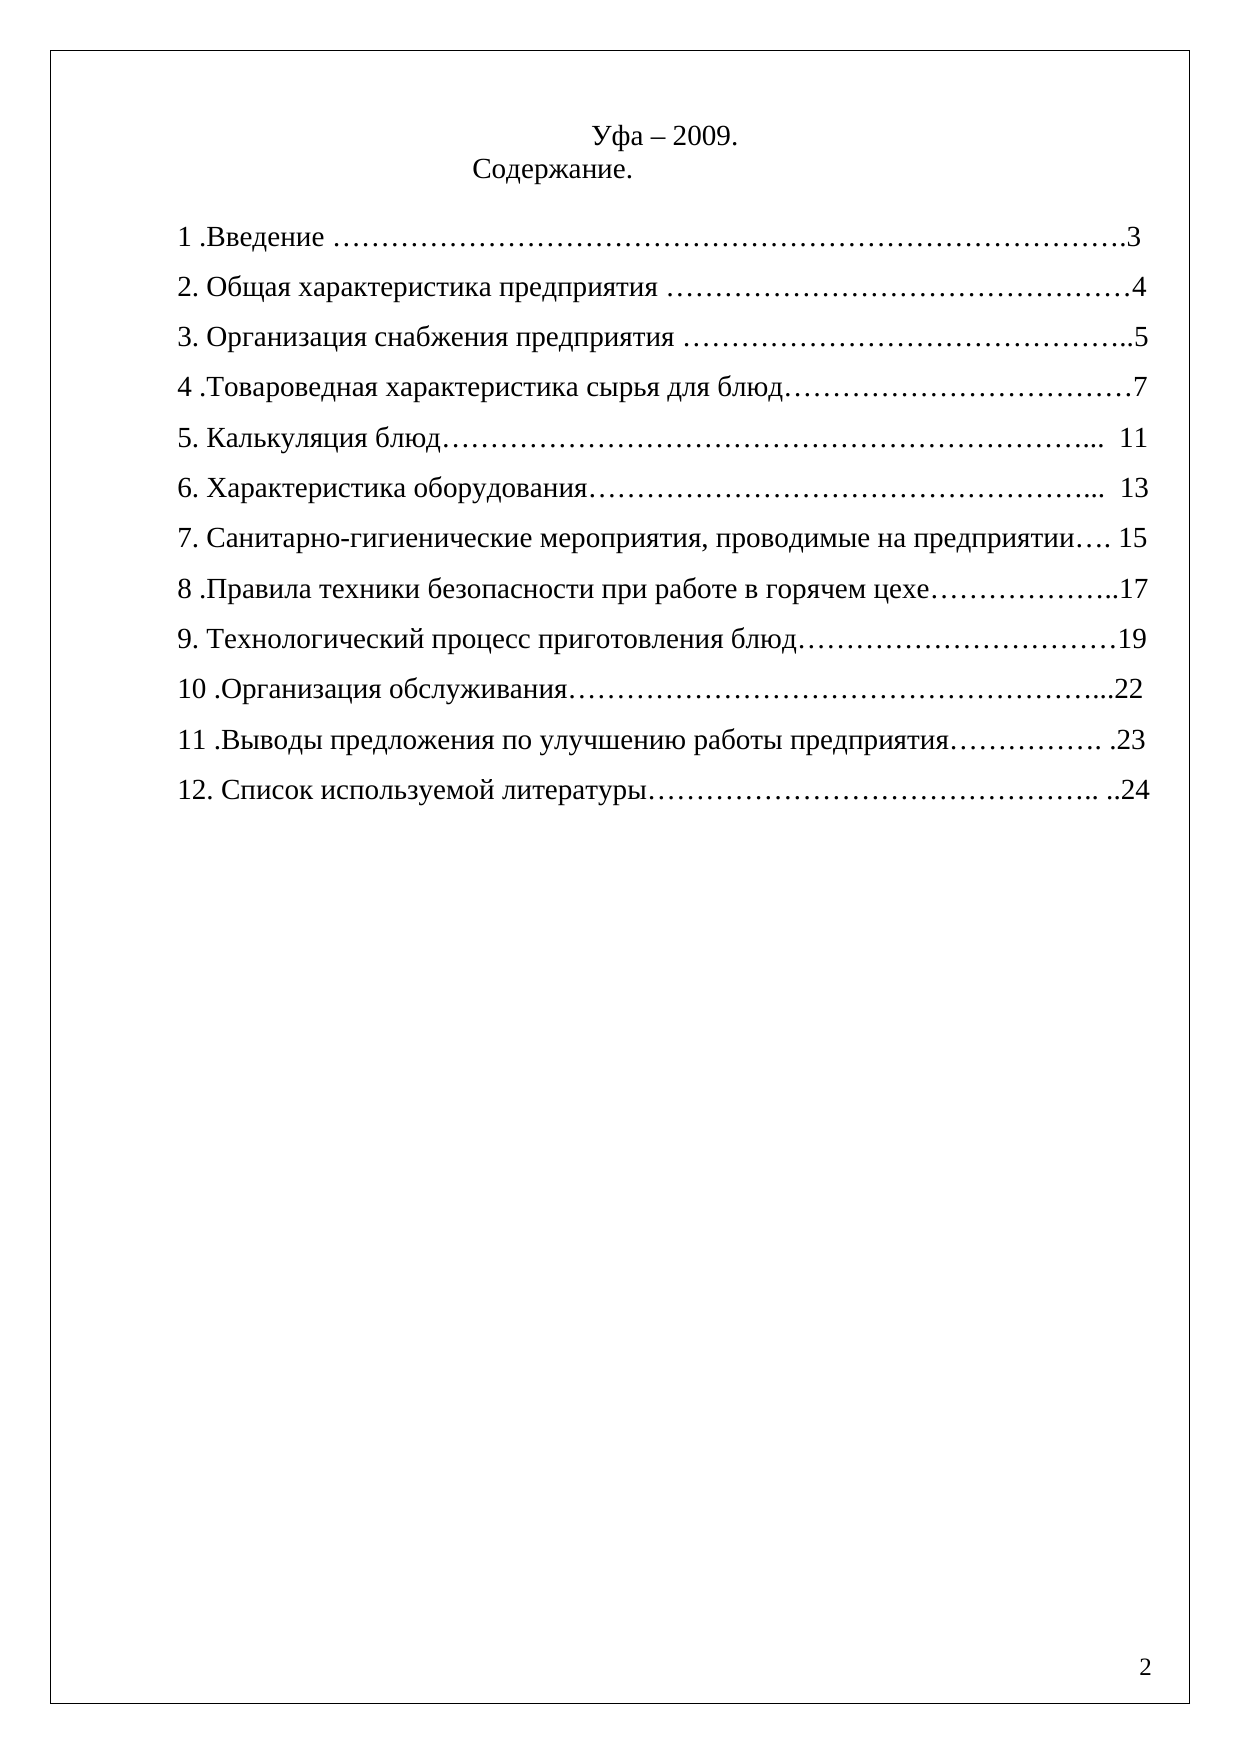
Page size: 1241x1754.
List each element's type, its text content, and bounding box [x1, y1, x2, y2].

text 9. Технологический процесс приготовления блюд……………………………19 [177, 621, 1152, 655]
text 8 .Правила техники безопасности при работе в горячем цехе………………..17 [177, 571, 1152, 604]
text 4 .Товароведная характеристика сырья для блюд………………………………7 [177, 369, 1152, 403]
text Содержание. [398, 152, 1152, 185]
text 3. Организация снабжения предприятия ………………………………………..5 [177, 319, 1152, 353]
text 10 .Организация обслуживания………………………………………………...22 [177, 671, 1152, 705]
text 5. Калькуляция блюд…………………………………………………………... 11 [177, 420, 1152, 453]
text 1 .Введение ……………………………………………………………………….3 [177, 219, 1152, 252]
text 12. Список используемой литературы……………………………………….. ..24 [177, 772, 1152, 806]
text 6. Характеристика оборудования……………………………………………... 13 [177, 470, 1152, 504]
text 7. Санитарно-гигиенические мероприятия, проводимые на предприятии…. 15 [177, 521, 1152, 554]
text Уфа – 2009. [177, 118, 1152, 152]
text 2. Общая характеристика предприятия …………………………………………4 [177, 269, 1152, 302]
text 11 .Выводы предложения по улучшению работы предприятия……………. .23 [177, 722, 1152, 755]
